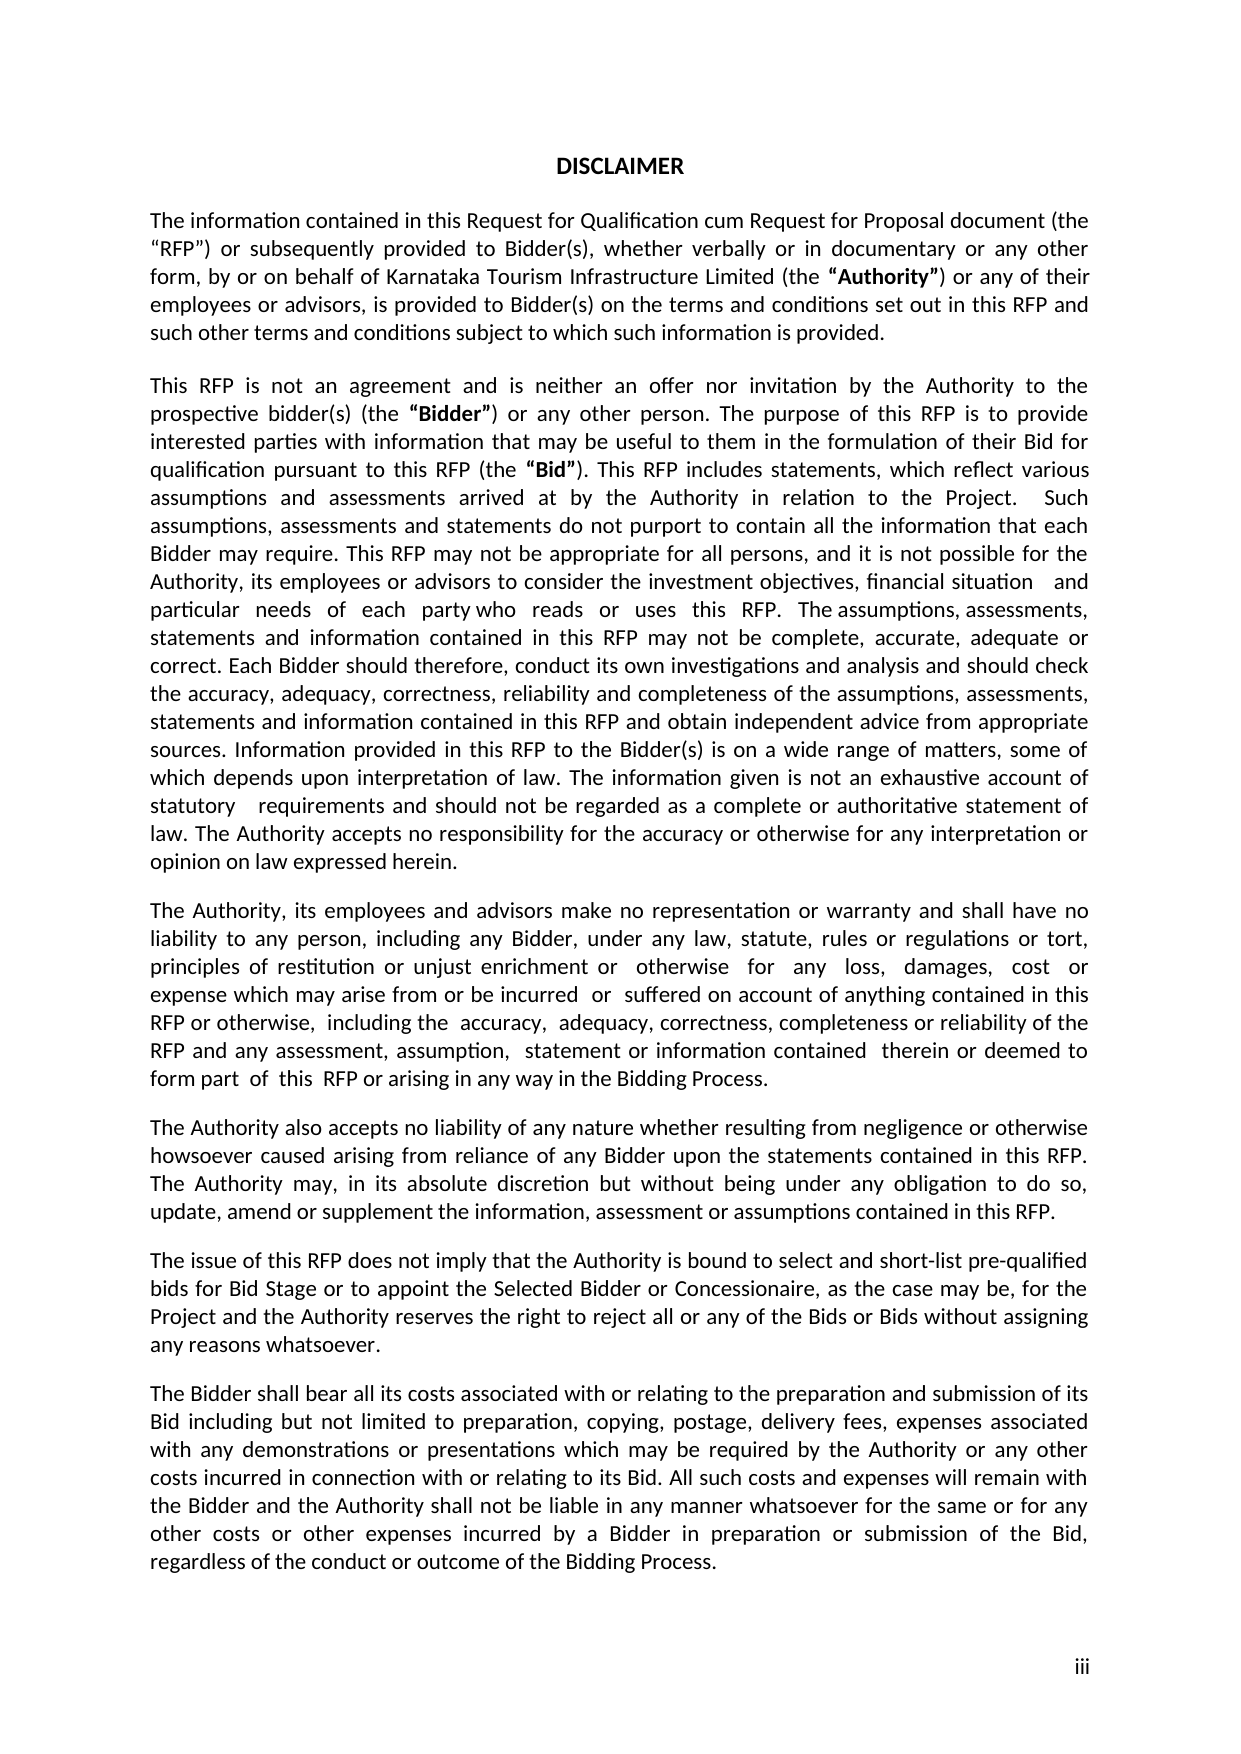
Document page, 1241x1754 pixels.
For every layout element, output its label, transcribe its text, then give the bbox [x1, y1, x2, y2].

text The issue of this RFP does not imply that the Authority is bound to select and short-list pre-qualified bids for Bid Stage or to appoint the Selected Bidder or Concessionaire, as the case may be, for the Project and the Authority reserves the right to reject all or any of the Bids or Bids without assigning any reasons whatsoever. [150, 1246, 1090, 1358]
text The Bidder shall bear all its costs associated with or relating to the preparation and submission of its Bid including but not limited to preparation, copying, postage, delivery fees, expenses associated with any demonstrations or presentations which may be required by the Authority or any other costs incurred in connection with or relating to its Bid. All such costs and expenses will remain with the Bidder and the Authority shall not be liable in any manner whatsoever for the same or for any other costs or other expenses incurred by a Bidder in preparation or submission of the Bid, regardless of the conduct or outcome of the Bidding Process. [150, 1379, 1090, 1575]
text The Authority also accepts no liability of any nature whether resulting from negligence or otherwise howsoever caused arising from reliance of any Bidder upon the statements contained in this RFP. The Authority may, in its absolute discretion but without being under any obligation to do so, update, amend or supplement the information, assessment or assumptions contained in this RFP. [150, 1113, 1090, 1225]
text The Authority, its employees and advisors make no representation or warranty and shall have no liability to any person, including any Bidder, under any law, statute, rules or regulations or tort, principles of restitution or unjust enrichment or otherwise for any loss, damages, cost or expense which may arise from or be incurred or suffered on account of anything contained in this RFP or otherwise, including the accuracy, adequacy, correctness, completeness or reliability of the RFP and any assessment, assumption, statement or information contained therein or deemed to form part of this RFP or arising in any way in the Bidding Process. [150, 896, 1090, 1092]
text The information contained in this Request for Qualification cum Request for Proposal document (the “RFP”) or subsequently provided to Bidder(s), whether verbally or in documentary or any other form, by or on behalf of Karnataka Tourism Infrastructure Limited (the “Authority”) or any of their employees or advisors, is provided to Bidder(s) on the terms and conditions set out in this RFP and such other terms and conditions subject to which such information is provided. [150, 206, 1090, 346]
text DISCLAIMER [150, 150, 1090, 181]
text This RFP is not an agreement and is neither an offer nor invitation by the Authority to the prospective bidder(s) (the “Bidder”) or any other person. The purpose of this RFP is to provide interested parties with information that may be useful to them in the formulation of their Bid for qualification pursuant to this RFP (the “Bid”). This RFP includes statements, which reflect various assumptions and assessments arrived at by the Authority in relation to the Project. Such assumptions, assessments and statements do not purport to contain all the information that each Bidder may require. This RFP may not be appropriate for all persons, and it is not possible for the Authority, its employees or advisors to consider the investment objectives, financial situation and particular needs of each party who reads or uses this RFP. The assumptions, assessments, statements and information contained in this RFP may not be complete, accurate, adequate or correct. Each Bidder should therefore, conduct its own investigations and analysis and should check the accuracy, adequacy, correctness, reliability and completeness of the assumptions, assessments, statements and information contained in this RFP and obtain independent advice from appropriate sources. Information provided in this RFP to the Bidder(s) is on a wide range of matters, some of which depends upon interpretation of law. The information given is not an exhaustive account of statutory requirements and should not be regarded as a complete or authoritative statement of law. The Authority accepts no responsibility for the accuracy or otherwise for any interpretation or opinion on law expressed herein. [150, 371, 1090, 875]
